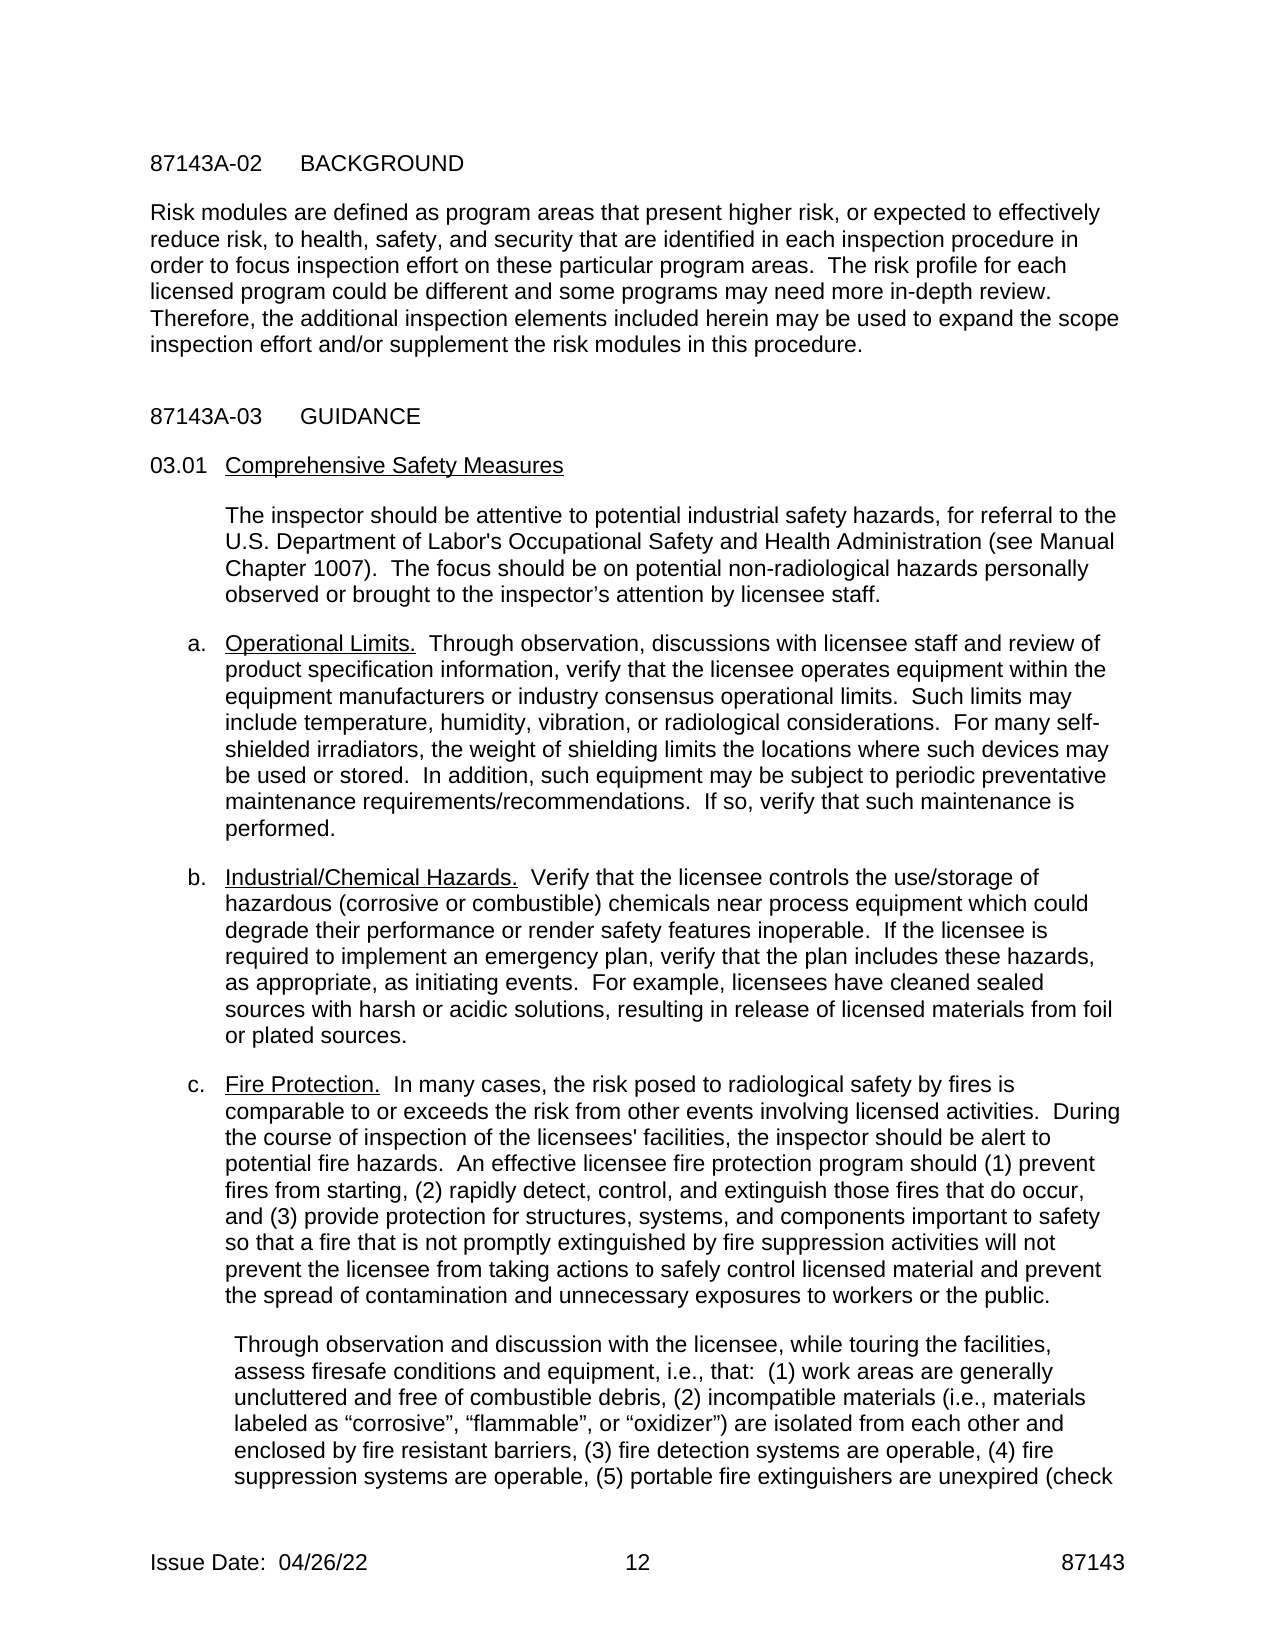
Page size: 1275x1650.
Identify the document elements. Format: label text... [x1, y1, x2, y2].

list Industrial/Chemical Hazards. Verify that the licensee controls the use/storage of hazardous (corrosive or combustible) chemicals near process equipment which could degrade their performance or render safety features inoperable. If the licensee is required to implement an emergency plan, verify that the plan includes these hazards, as appropriate, as initiating events. For example, licensees have cleaned sealed sources with harsh or acidic solutions, resulting in release of licensed materials from foil or plated sources. [187, 864, 1125, 1048]
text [234, 1331, 1125, 1489]
subtitle 87143A-03 GUIDANCE [150, 403, 1125, 429]
list Fire Protection. In many cases, the risk posed to radiological safety by fires is comparable to or exceeds the risk from other events involving licensed activities. During the course of inspection of the licensees' facilities, the inspector should be alert to potential fire hazards. An effective licensee fire protection program should (1) prevent fires from starting, (2) rapidly detect, control, and extinguish those fires that do occur, and (3) provide protection for structures, systems, and components important to safety so that a fire that is not promptly extinguished by fire suppression activities will not prevent the licensee from taking actions to safely control licensed material and prevent the spread of contamination and unnecessary exposures to workers or the public. [187, 1071, 1125, 1308]
text The inspector should be attentive to potential industrial safety hazards, for referral to the U.S. Department of Labor's Occupational Safety and Health Administration (see Manual Chapter 1007). The focus should be on potential non-radiological hazards personally observed or brought to the inspector’s attention by licensee staff. [225, 502, 1125, 607]
subtitle 87143A-02 BACKGROUND [150, 150, 1125, 176]
text Risk modules are defined as program areas that present higher risk, or expected to effectively reduce risk, to health, safety, and security that are identified in each inspection procedure in order to focus inspection effort on these particular program areas. The risk profile for each licensed program could be different and some programs may need more in-depth review. Therefore, the additional inspection elements included herein may be used to expand the scope inspection effort and/or supplement the risk modules in this procedure. [150, 199, 1125, 357]
subtitle 03.01 Comprehensive Safety Measures [150, 452, 1125, 479]
list Operational Limits. Through observation, discussions with licensee staff and review of product specification information, verify that the licensee operates equipment within the equipment manufacturers or industry consensus operational limits. Such limits may include temperature, humidity, vibration, or radiological considerations. For many self-shielded irradiators, the weight of shielding limits the locations where such devices may be used or stored. In addition, such equipment may be subject to periodic preventative maintenance requirements/recommendations. If so, verify that such maintenance is performed. [187, 630, 1125, 841]
